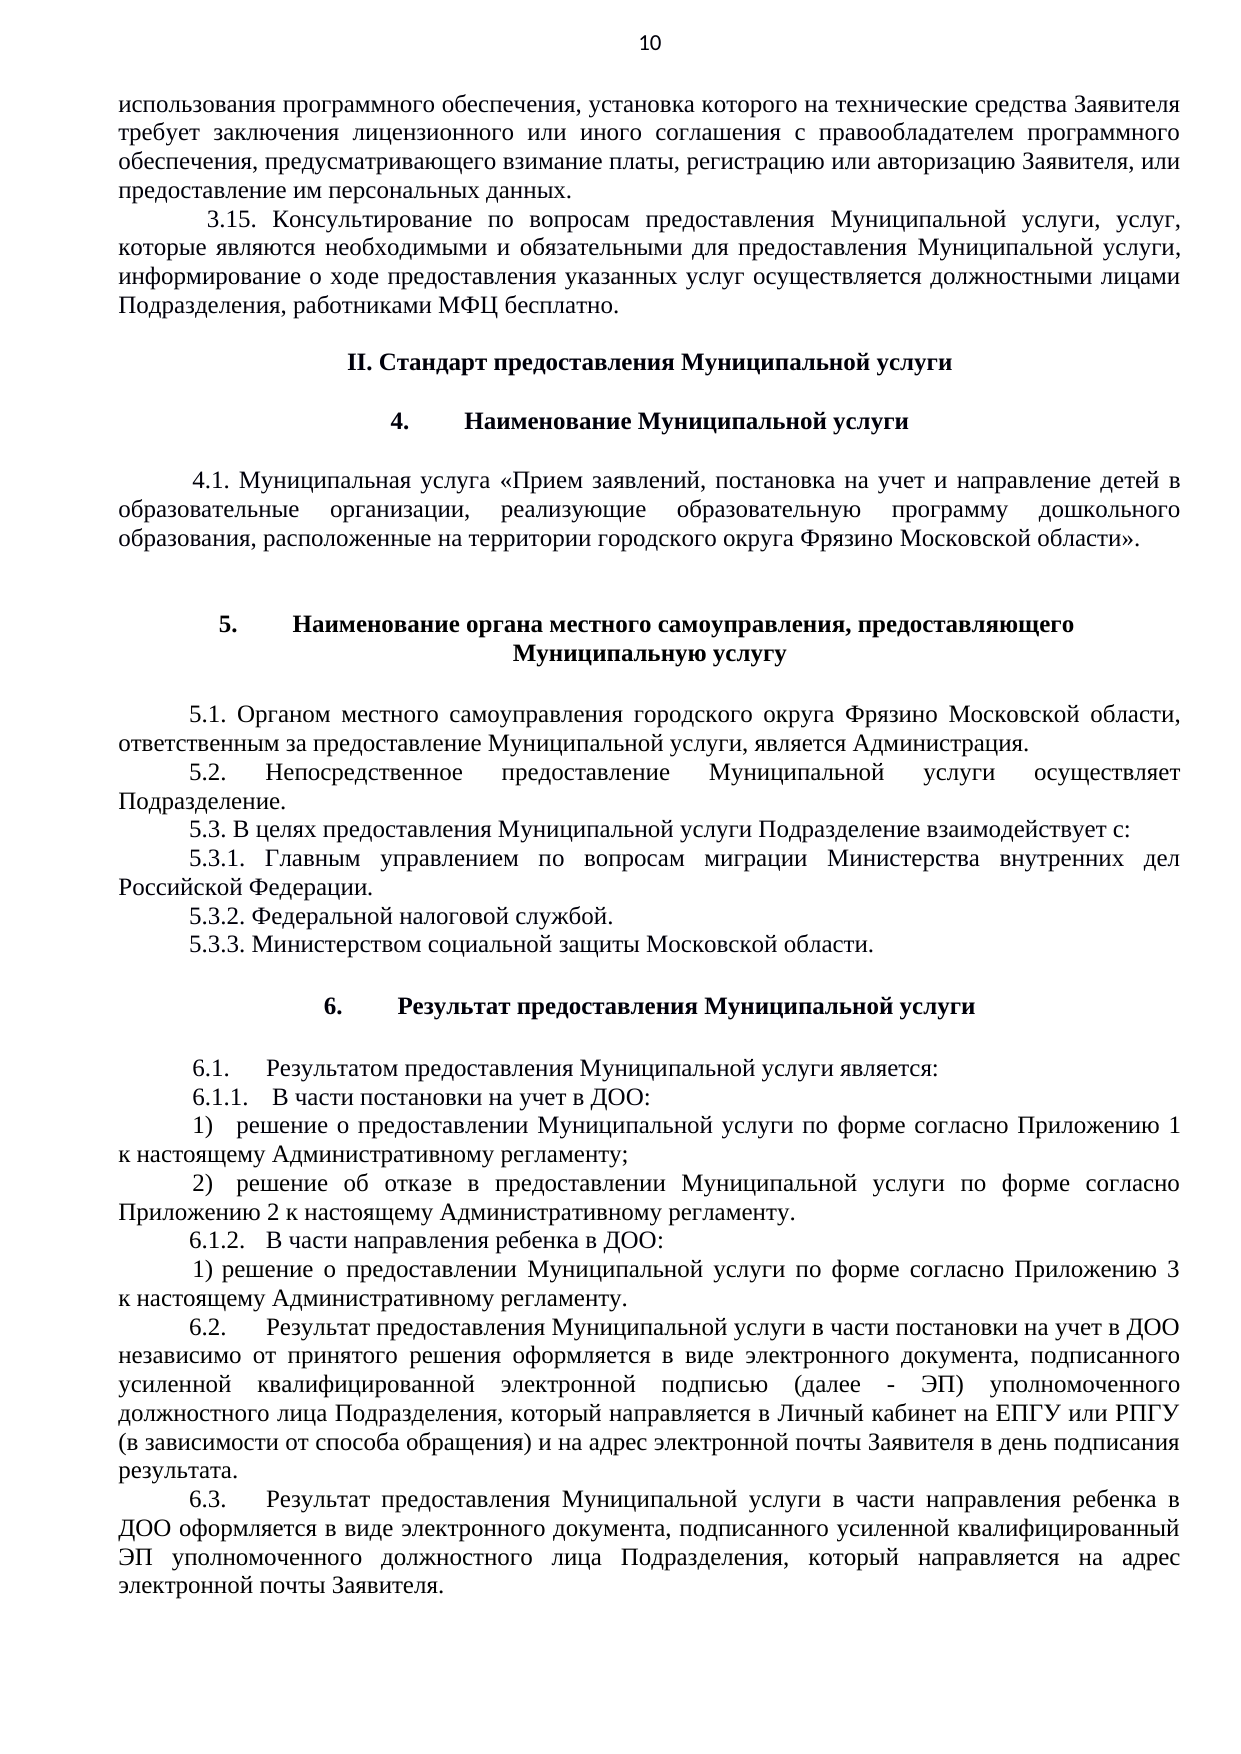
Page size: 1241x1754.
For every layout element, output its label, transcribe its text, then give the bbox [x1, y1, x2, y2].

text 5.2. Непосредственное предоставление Муниципальной услуги осуществляет Подразделение. [118, 757, 1181, 814]
list решение о предоставлении Муниципальной услуги по форме согласно Приложению 3 к настоящему Административному регламенту. [118, 1254, 1181, 1312]
text 5.3.2. Федеральной налоговой службой. [118, 901, 1181, 929]
list Наименование Муниципальной услуги [118, 406, 1181, 435]
list В части постановки на учет в ДОО: [118, 1082, 1181, 1111]
text 5.1. Органом местного самоуправления городского округа Фрязино Московской области, ответственным за предоставление Муниципальной услуги, является Администрация. [118, 699, 1181, 757]
text 3.15. Консультирование по вопросам предоставления Муниципальной услуги, услуг, которые являются необходимыми и обязательными для предоставления Муниципальной услуги, информирование о ходе предоставления указанных услуг осуществляется должностными лицами Подразделения, работниками МФЦ бесплатно. [118, 204, 1181, 319]
text 5.3.3. Министерством социальной защиты Московской области. [118, 929, 1181, 958]
text 5.3.1. Главным управлением по вопросам миграции Министерства внутренних дел Российской Федерации. [118, 843, 1181, 901]
text II. Стандарт предоставления Муниципальной услуги [118, 347, 1181, 376]
list Результат предоставления Муниципальной услуги в части постановки на учет в ДОО независимо от принятого решения оформляется в виде электронного документа, подписанного усиленной квалифицированной электронной подписью (далее - ЭП) уполномоченного должностного лица Подразделения, который направляется в Личный кабинет на ЕПГУ или РПГУ (в зависимости от способа обращения) и на адрес электронной почты Заявителя в день подписания результата. [118, 1312, 1181, 1484]
text 4.1. Муниципальная услуга «Прием заявлений, постановка на учет и направление детей в образовательные организации, реализующие образовательную программу дошкольного образования, расположенные на территории городского округа Фрязино Московской области». [118, 465, 1181, 552]
list Результатом предоставления Муниципальной услуги является: [118, 1053, 1181, 1082]
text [118, 89, 1181, 204]
list Результат предоставления Муниципальной услуги в части направления ребенка в ДОО оформляется в виде электронного документа, подписанного усиленной квалифицированный ЭП уполномоченного должностного лица Подразделения, который направляется на адрес электронной почты Заявителя. [118, 1484, 1181, 1599]
text 5.3. В целях предоставления Муниципальной услуги Подразделение взаимодействует с: [118, 814, 1181, 843]
list решение об отказе в предоставлении Муниципальной услуги по форме согласно Приложению 2 к настоящему Административному регламенту. [118, 1168, 1181, 1226]
list решение о предоставлении Муниципальной услуги по форме согласно Приложению 1 к настоящему Административному регламенту; [118, 1111, 1181, 1168]
list Наименование органа местного самоуправления, предоставляющего Муниципальную услугу [118, 609, 1181, 667]
list Результат предоставления Муниципальной услуги [118, 991, 1181, 1020]
list В части направления ребенка в ДОО: [118, 1226, 1181, 1254]
